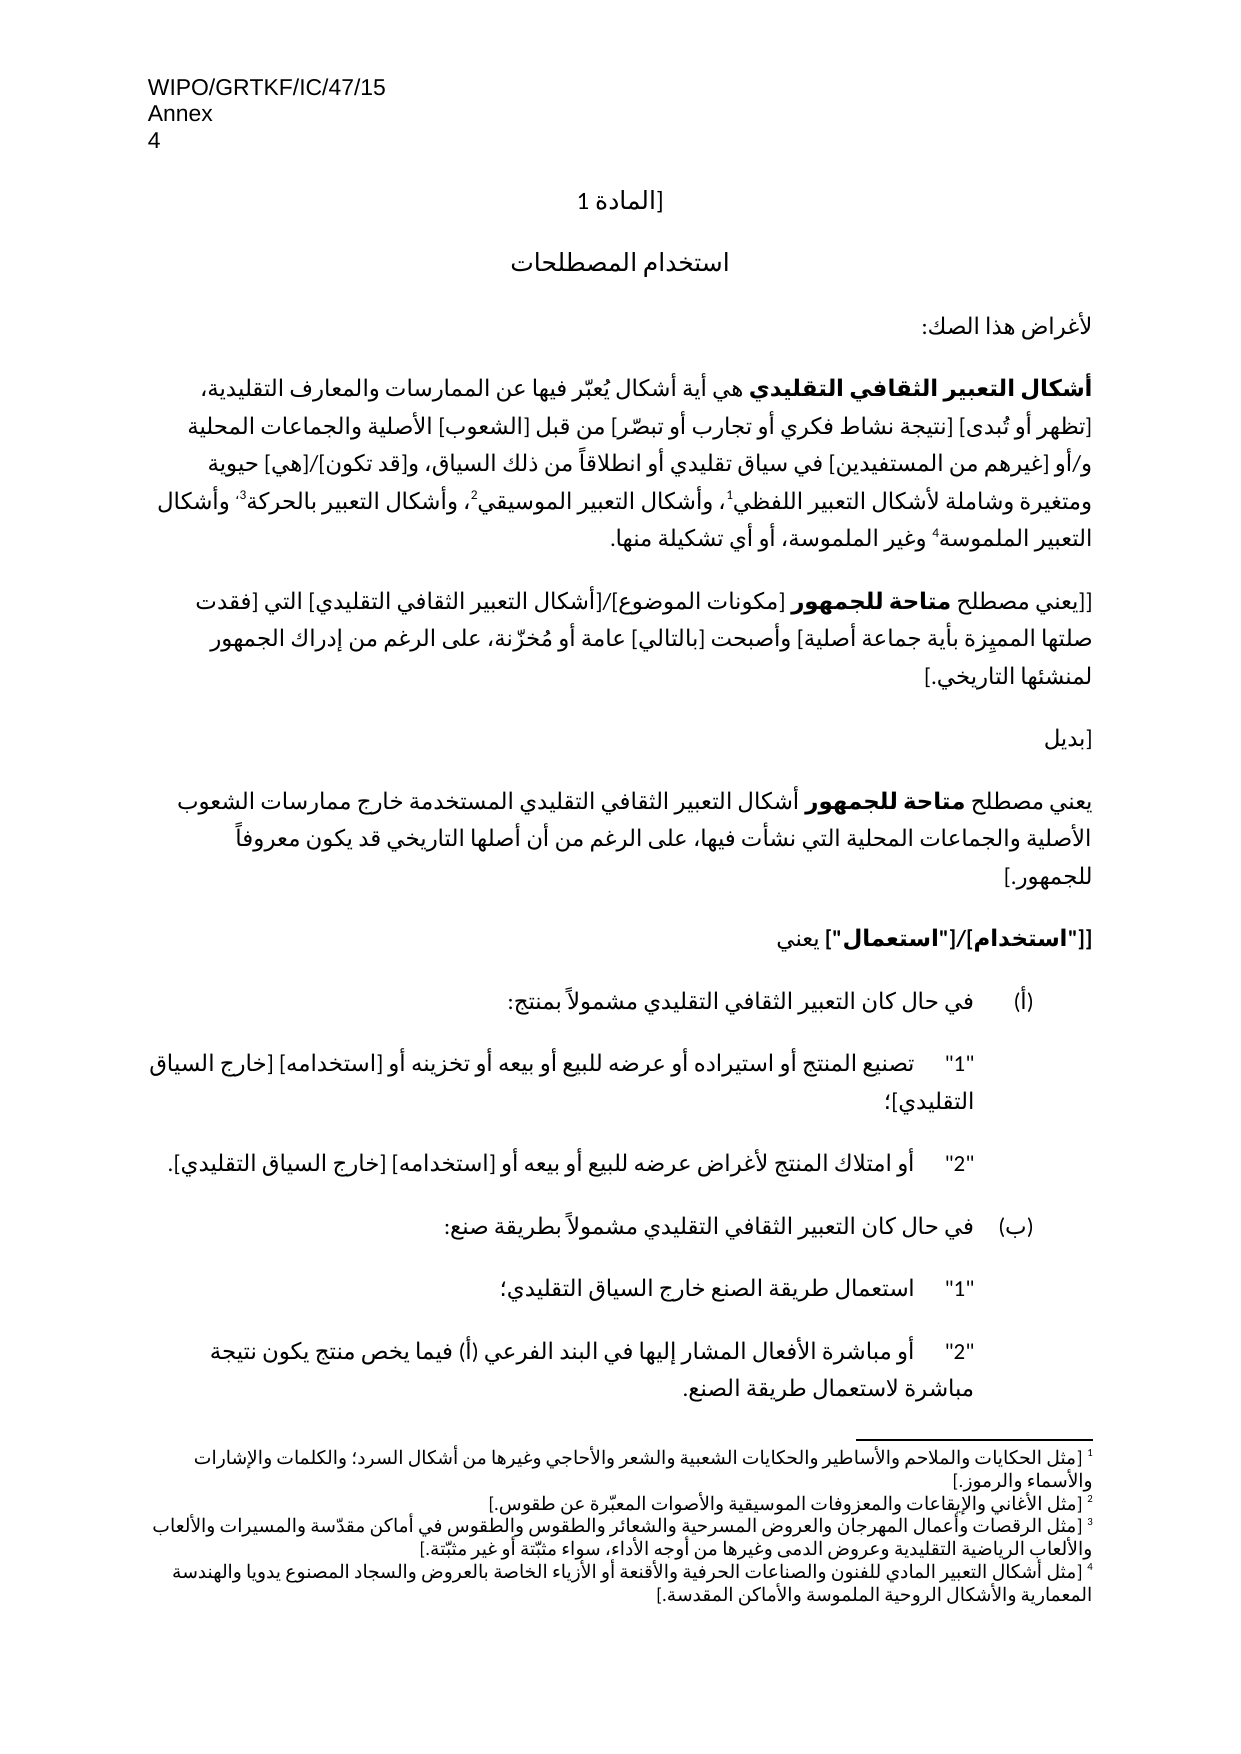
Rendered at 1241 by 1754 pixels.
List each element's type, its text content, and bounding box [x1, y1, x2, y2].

text (أ) في حال كان التعبير الثقافي التقليدي مشمولاً بمنتج: [148, 979, 1033, 1017]
text يعني مصطلح متاحة للجمهور أشكال التعبير الثقافي التقليدي المستخدمة خارج ممارسات الشعوب الأصلية والجماعات المحلية التي نشأت فيها، على الرغم من أن أصلها التاريخي قد يكون معروفاً للجمهور.] [148, 779, 1092, 892]
text "1" تصنيع المنتج أو استيراده أو عرضه للبيع أو بيعه أو تخزينه أو [استخدامه] [خارج السياق التقليدي]؛ [148, 1042, 974, 1117]
text لأغراض هذا الصك: [148, 304, 1092, 342]
text (ب) في حال كان التعبير الثقافي التقليدي مشمولاً بطريقة صنع: [148, 1204, 1033, 1242]
text [["استخدام]/["استعمال"] يعني [148, 917, 1093, 954]
text [المادة 1 [148, 179, 1093, 217]
text "2" أو مباشرة الأفعال المشار إليها في البند الفرعي (أ) فيما يخص منتج يكون نتيجة مباشرة لاستعمال طريقة الصنع. [148, 1329, 974, 1404]
text استخدام المصطلحات [148, 242, 1093, 279]
text [[يعني مصطلح متاحة للجمهور [مكونات الموضوع]/[أشكال التعبير الثقافي التقليدي] التي [فقدت صلتها المميِزة بأية جماعة أصلية] وأصبحت [بالتالي] عامة أو مُخزّنة، على الرغم من إدراك الجمهور لمنشئها التاريخي.] [148, 579, 1092, 692]
text [بديل [148, 717, 1092, 754]
text "2" أو امتلاك المنتج لأغراض عرضه للبيع أو بيعه أو [استخدامه] [خارج السياق التقليدي]. [148, 1142, 974, 1179]
text "1" استعمال طريقة الصنع خارج السياق التقليدي؛ [148, 1267, 974, 1304]
text أشكال التعبير الثقافي التقليدي هي أية أشكال يُعبّر فيها عن الممارسات والمعارف التقليدية، [تظهر أو تُبدى] [نتيجة نشاط فكري أو تجارب أو تبصّر] من قبل [الشعوب] الأصلية والجماعات المحلية و/أو [غيرهم من المستفيدين] في سياق تقليدي أو انطلاقاً من ذلك السياق، و[قد تكون]/[هي] حيوية ومتغيرة وشاملة لأشكال التعبير اللفظي، وأشكال التعبير الموسيقي، وأشكال التعبير بالحركة، وأشكال التعبير الملموسة وغير الملموسة، أو أي تشكيلة منها. [148, 367, 1092, 554]
